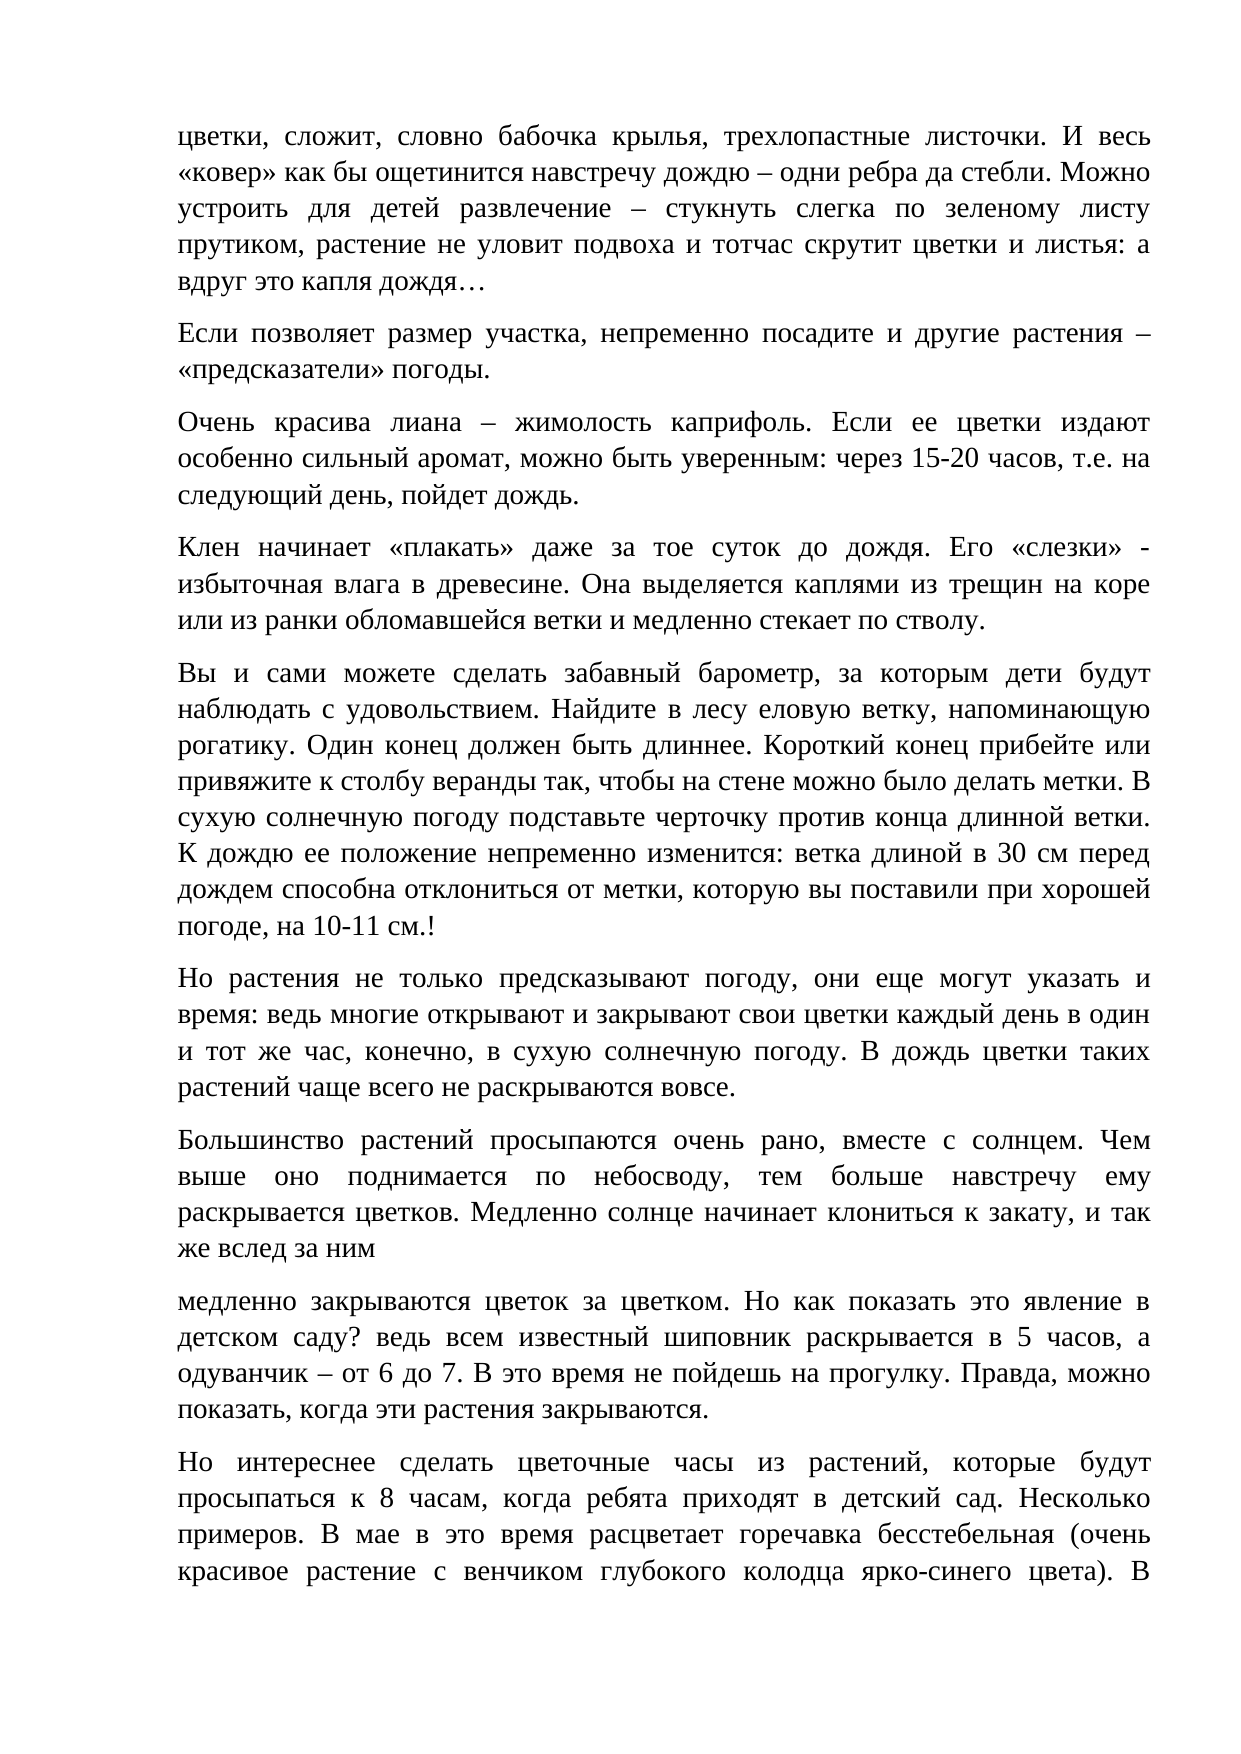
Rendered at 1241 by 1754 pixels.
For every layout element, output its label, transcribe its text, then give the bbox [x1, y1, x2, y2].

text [177, 1444, 1152, 1586]
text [177, 118, 1152, 296]
text Клен начинает «плакать» даже за тое суток до дождя. Его «слезки» - избыточная влага в древесине. Она выделяется каплями из трещин на коре или из ранки обломавшейся ветки и медленно стекает по стволу. [177, 529, 1152, 635]
text Вы и сами можете сделать забавный барометр, за которым дети будут наблюдать с удовольствием. Найдите в лесу еловую ветку, напоминающую рогатику. Один конец должен быть длиннее. Короткий конец прибейте или привяжите к столбу веранды так, чтобы на стене можно было делать метки. В сухую солнечную погоду подставьте черточку против конца длинной ветки. К дождю ее положение непременно изменится: ветка длиной в 30 см перед дождем способна отклониться от метки, которую вы поставили при хорошей погоде, на 10-11 см.! [177, 655, 1152, 941]
text Большинство растений просыпаются очень рано, вместе с солнцем. Чем выше оно поднимается по небосводу, тем больше навстречу ему раскрывается цветков. Медленно солнце начинает клониться к закату, и так же вслед за ним [177, 1122, 1152, 1264]
text Очень красива лиана – жимолость каприфоль. Если ее цветки издают особенно сильный аромат, можно быть уверенным: через 15-20 часов, т.е. на следующий день, пойдет дождь. [177, 404, 1152, 510]
text Но растения не только предсказывают погоду, они еще могут указать и время: ведь многие открывают и закрывают свои цветки каждый день в один и тот же час, конечно, в сухую солнечную погоду. В дождь цветки таких растений чаще всего не раскрываются вовсе. [177, 961, 1152, 1102]
text медленно закрываются цветок за цветком. Но как показать это явление в детском саду? ведь всем известный шиповник раскрывается в 5 часов, а одуванчик – от 6 до 7. В это время не пойдешь на прогулку. Правда, можно показать, когда эти растения закрываются. [177, 1283, 1152, 1425]
text Если позволяет размер участка, непременно посадите и другие растения – «предсказатели» погоды. [177, 316, 1152, 385]
